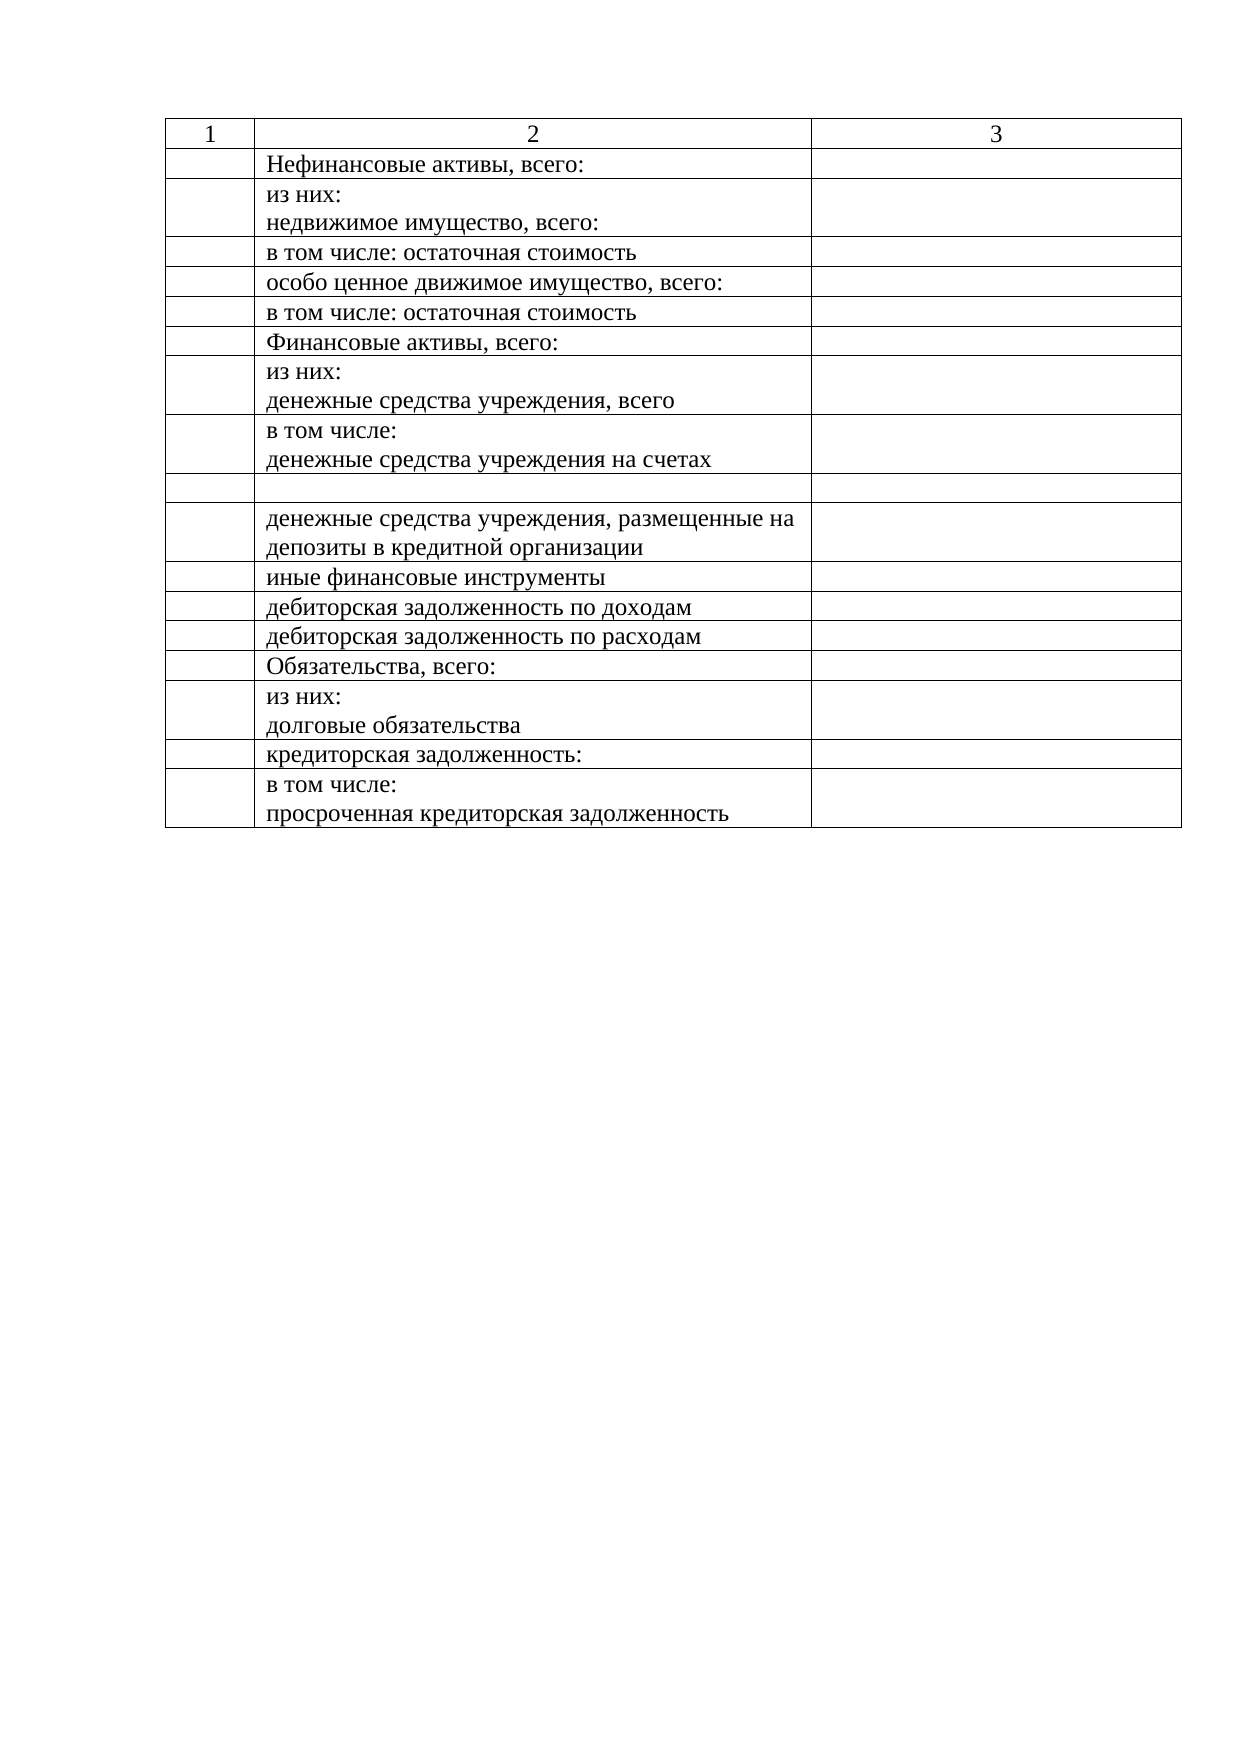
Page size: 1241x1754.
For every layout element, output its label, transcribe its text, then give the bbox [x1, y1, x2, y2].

table_cell [812, 681, 1181, 738]
table_cell [166, 237, 254, 266]
table_cell [812, 592, 1181, 620]
table_cell [166, 769, 254, 827]
table_cell [166, 562, 254, 591]
table_cell [812, 503, 1181, 561]
table_cell [166, 681, 254, 738]
table_cell [166, 474, 254, 502]
table_cell из них: денежные средства учреждения, всего [255, 356, 811, 414]
table_cell денежные средства учреждения, размещенные на депозиты в кредитной организации [255, 503, 811, 561]
table_cell дебиторская задолженность по расходам [255, 621, 811, 650]
table_cell [255, 474, 811, 502]
table_cell особо ценное движимое имущество, всего: [255, 267, 811, 296]
table_cell [812, 179, 1181, 236]
table_cell [812, 562, 1181, 591]
table_cell [166, 621, 254, 650]
table_cell [166, 415, 254, 472]
table_cell [812, 621, 1181, 650]
table_cell в том числе: денежные средства учреждения на счетах [255, 415, 811, 472]
table_cell [812, 769, 1181, 827]
table_cell в том числе: остаточная стоимость [255, 297, 811, 326]
table_cell 1 [166, 119, 254, 148]
table_cell [166, 592, 254, 620]
table_cell [166, 651, 254, 680]
table_cell [166, 149, 254, 178]
table_cell в том числе: остаточная стоимость [255, 237, 811, 266]
table_cell [166, 740, 254, 768]
table_cell кредиторская задолженность: [255, 740, 811, 768]
table_cell [166, 267, 254, 296]
table_cell из них: недвижимое имущество, всего: [255, 179, 811, 236]
table_cell [812, 237, 1181, 266]
table_cell [166, 356, 254, 414]
table_cell [166, 327, 254, 355]
table_cell [812, 651, 1181, 680]
table_cell [812, 740, 1181, 768]
table_cell [166, 297, 254, 326]
table_cell [812, 267, 1181, 296]
table_cell [812, 356, 1181, 414]
table_cell Нефинансовые активы, всего: [255, 149, 811, 178]
table_cell [812, 149, 1181, 178]
table_cell [812, 415, 1181, 472]
table_cell иные финансовые инструменты [255, 562, 811, 591]
table_cell [812, 297, 1181, 326]
table_cell [812, 327, 1181, 355]
table_cell в том числе: просроченная кредиторская задолженность [255, 769, 811, 827]
table_cell Финансовые активы, всего: [255, 327, 811, 355]
table_cell 2 [255, 119, 811, 148]
table_cell [166, 179, 254, 236]
table_cell [166, 503, 254, 561]
table_cell Обязательства, всего: [255, 651, 811, 680]
table_cell 3 [812, 119, 1181, 148]
table_cell из них: долговые обязательства [255, 681, 811, 738]
table_cell [812, 474, 1181, 502]
table_cell дебиторская задолженность по доходам [255, 592, 811, 620]
